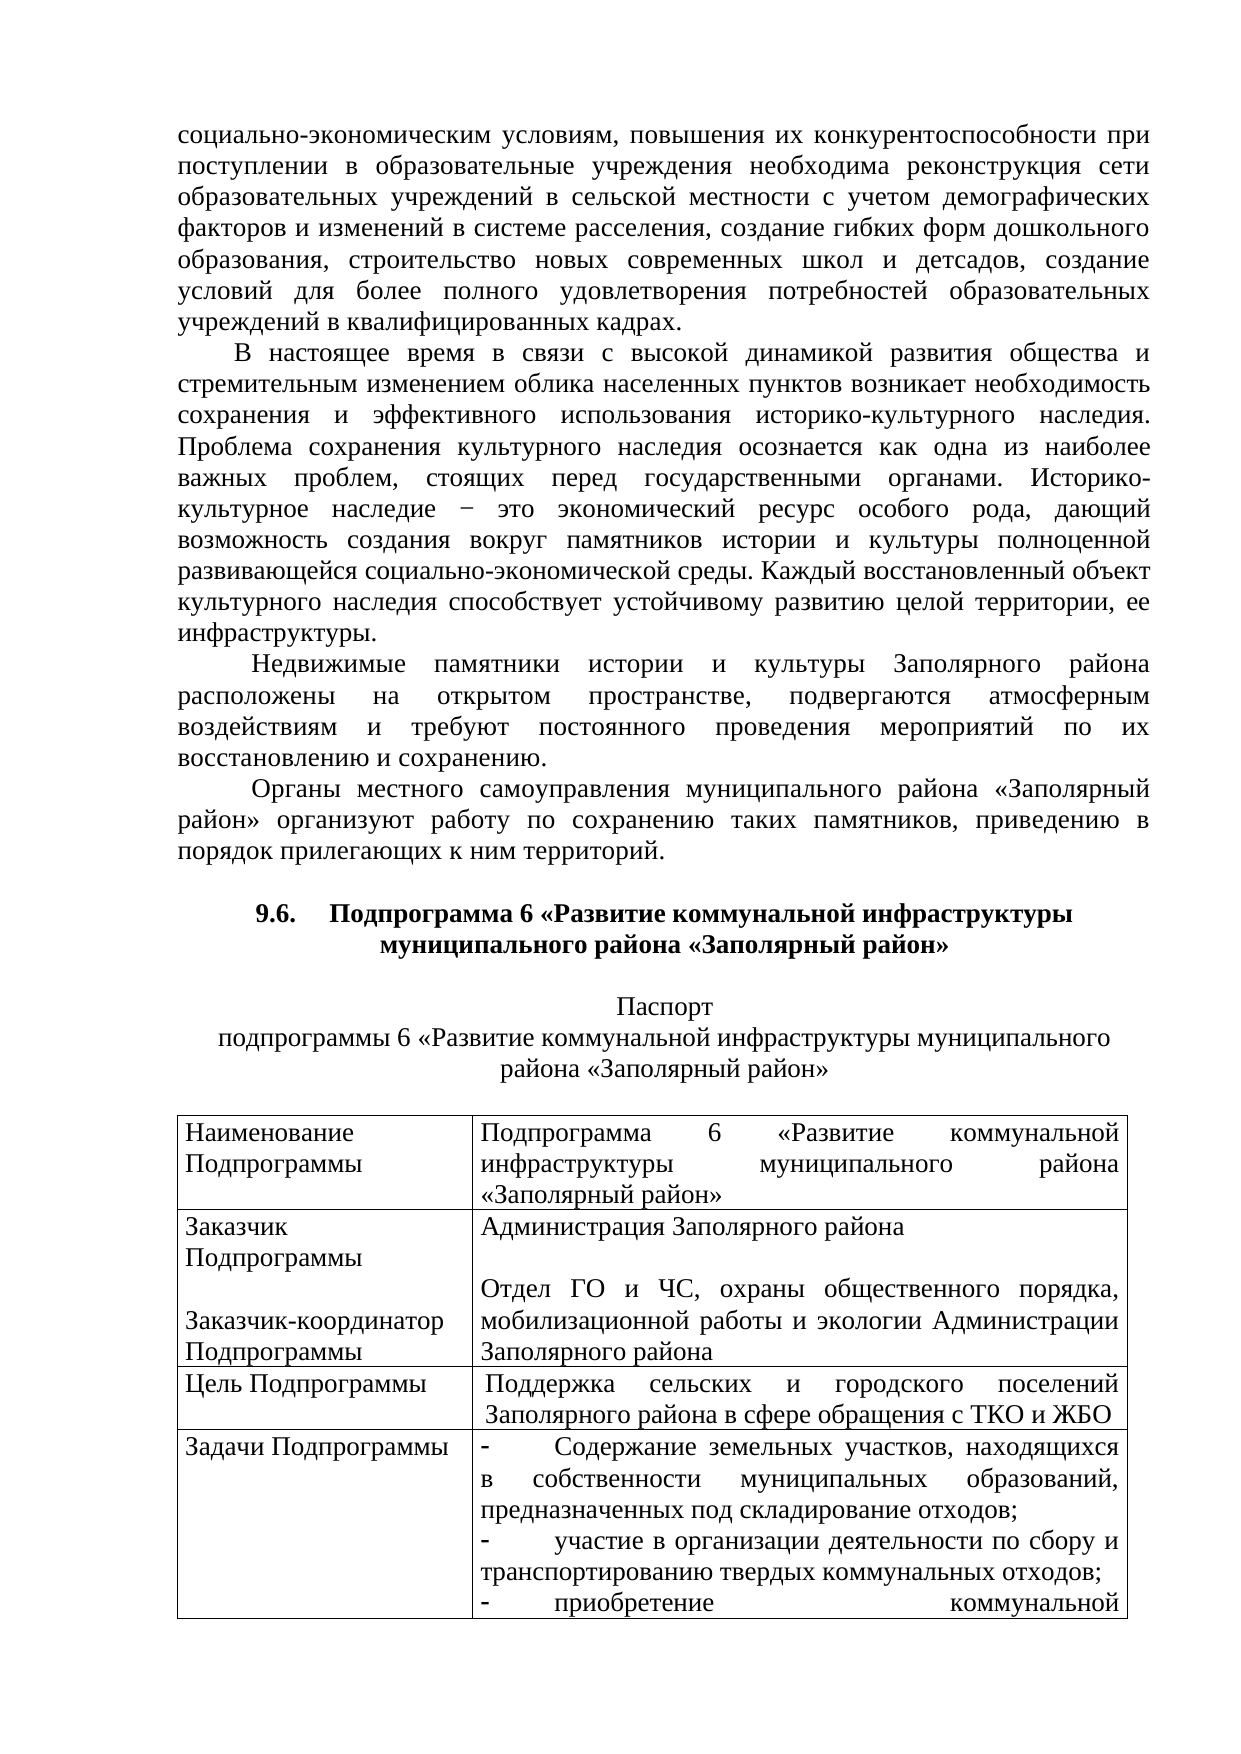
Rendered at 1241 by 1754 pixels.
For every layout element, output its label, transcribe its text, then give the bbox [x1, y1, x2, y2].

text В настоящее время в связи с высокой динамикой развития общества и стремительным изменением облика населенных пунктов возникает необходимость сохранения и эффективного использования историко-культурного наследия. Проблема сохранения культурного наследия осознается как одна из наиболее важных проблем, стоящих перед государственными органами. Историко-культурное наследие − это экономический ресурс особого рода, дающий возможность создания вокруг памятников истории и культуры полноценной развивающейся социально-экономической среды. Каждый восстановленный объект культурного наследия способствует устойчивому развитию целой территории, ее инфраструктуры. [177, 336, 1152, 648]
table_header Подпрограмма 6 «Развитие коммунальной инфраструктуры муниципального района «Заполярный район» [473, 1116, 1127, 1209]
text Органы местного самоуправления муниципального района «Заполярный район» организуют работу по сохранению таких памятников, приведению в порядок прилегающих к ним территорий. [177, 772, 1152, 866]
table_cell Цель Подпрограммы [178, 1367, 472, 1429]
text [177, 118, 1152, 336]
text подпрограммы 6 «Развитие коммунальной инфраструктуры муниципального района «Заполярный район» [177, 1021, 1152, 1084]
table_cell Заказчик Подпрограммы Заказчик-координатор Подпрограммы [178, 1210, 472, 1366]
table_cell Поддержка сельских и городского поселений Заполярного района в сфере обращения с ТКО и ЖБО [473, 1367, 1127, 1429]
text Недвижимые памятники истории и культуры Заполярного района расположены на открытом пространстве, подвергаются атмосферным воздействиям и требуют постоянного проведения мероприятий по их восстановлению и сохранению. [177, 648, 1152, 772]
table_header Наименование Подпрограммы [178, 1116, 472, 1209]
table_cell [473, 1430, 1127, 1618]
list Подпрограмма 6 «Развитие коммунальной инфраструктуры муниципального района «Заполярный район» [177, 897, 1152, 959]
table_cell Администрация Заполярного района Отдел ГО и ЧС, охраны общественного порядка, мобилизационной работы и экологии Администрации Заполярного района [473, 1210, 1127, 1366]
text Паспорт [177, 990, 1152, 1021]
table_cell Задачи Подпрограммы [178, 1430, 472, 1618]
